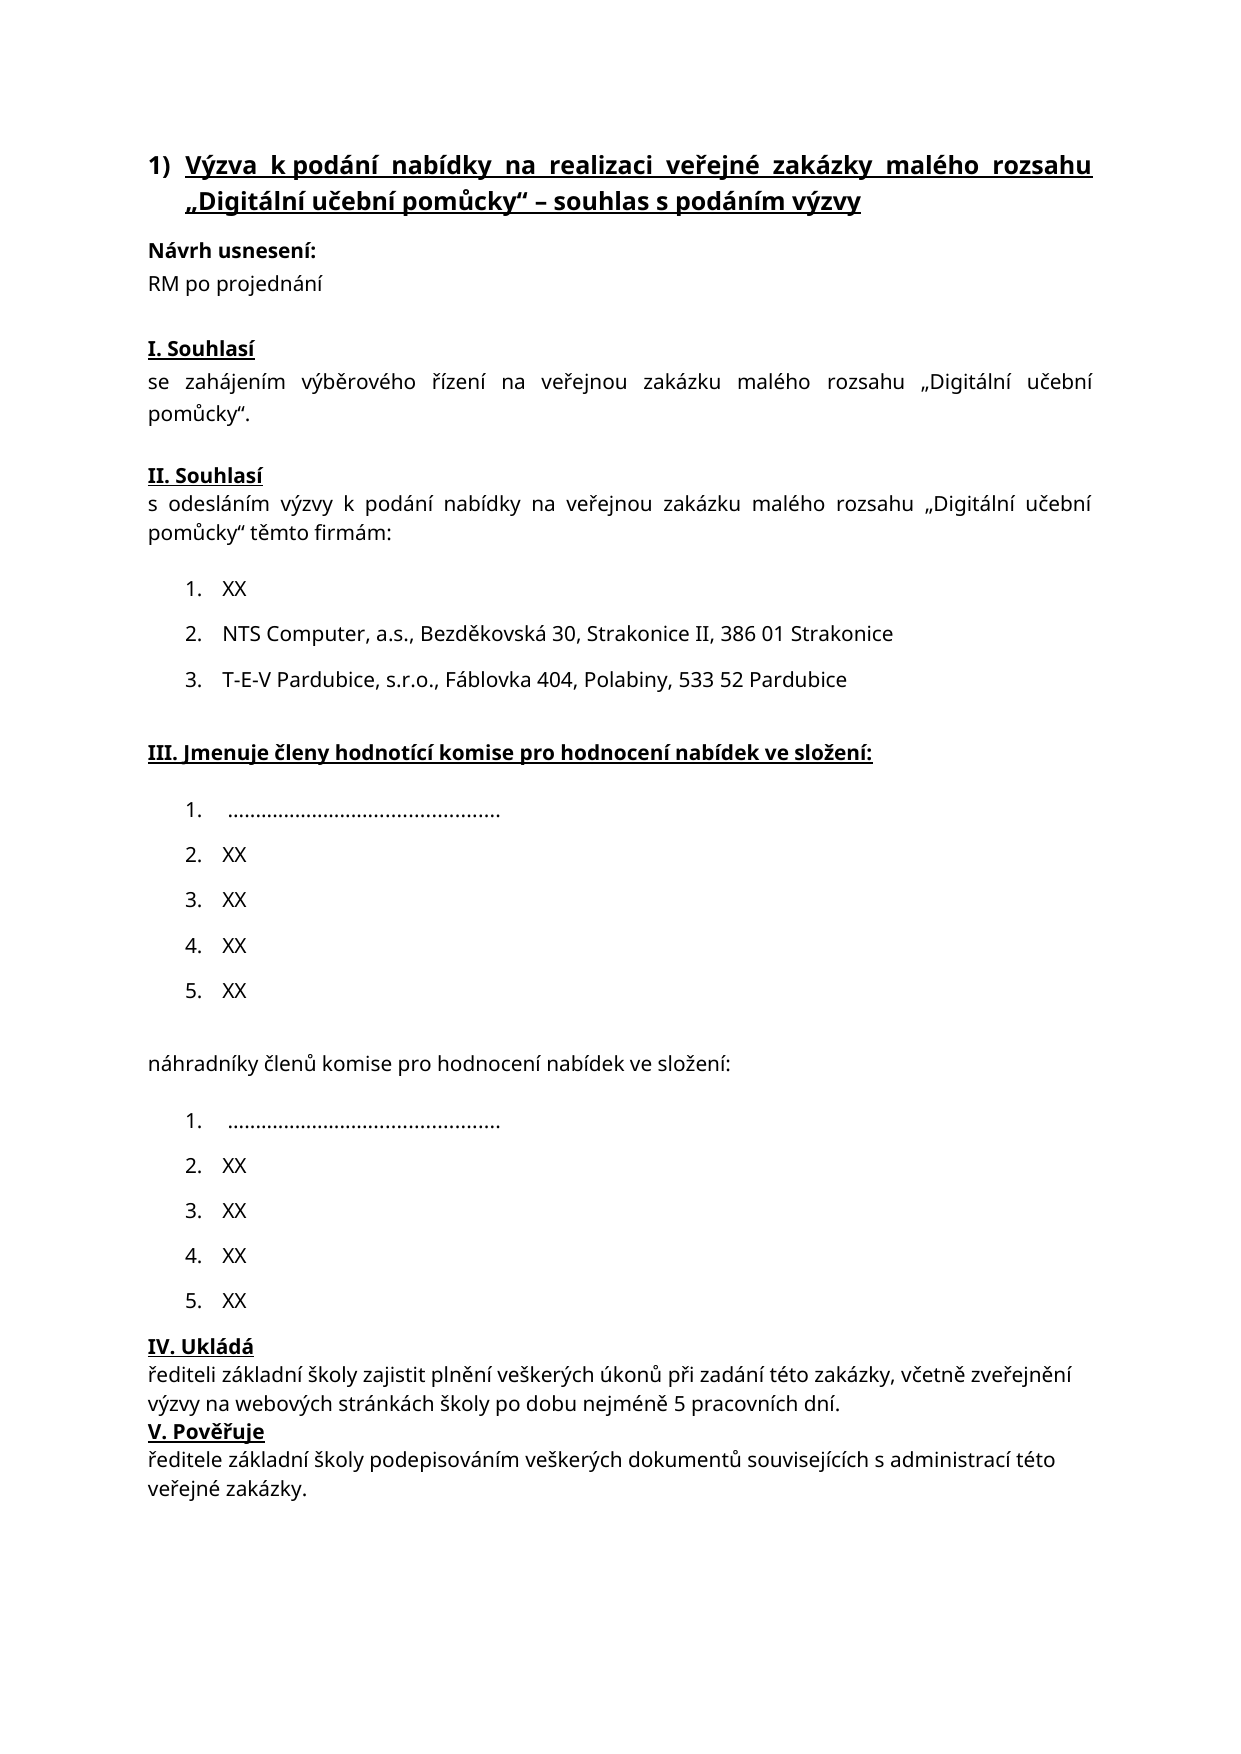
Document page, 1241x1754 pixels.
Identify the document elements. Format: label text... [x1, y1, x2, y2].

list XX [185, 931, 1093, 959]
text s odesláním výzvy k podání nabídky na veřejnou zakázku malého rozsahu „Digitální učební pomůcky“ těmto firmám: [148, 489, 1093, 546]
text ředitele základní školy podepisováním veškerých dokumentů souvisejících s administrací této veřejné zakázky. [148, 1446, 1093, 1502]
text Návrh usnesení: [148, 236, 1093, 265]
list T-E-V Pardubice, s.r.o., Fáblovka 404, Polabiny, 533 52 Pardubice [185, 665, 1093, 693]
list XX [185, 841, 1093, 869]
subtitle II. Souhlasí [148, 461, 1093, 489]
list Výzva k podání nabídky na realizaci veřejné zakázky malého rozsahu „Digitální učební pomůcky“ – souhlas s podáním výzvy [148, 148, 1093, 218]
subtitle III. Jmenuje členy hodnotící komise pro hodnocení nabídek ve složení: [148, 738, 1093, 767]
subtitle IV. Ukládá [148, 1332, 1093, 1360]
list XX [185, 574, 1093, 603]
list NTS Computer, a.s., Bezděkovská 30, Strakonice II, 386 01 Strakonice [185, 619, 1093, 648]
subtitle V. Pověřuje [148, 1417, 1093, 1446]
subtitle I. Souhlasí [148, 334, 1093, 363]
text RM po projednání [148, 269, 1093, 297]
list XX [185, 1196, 1093, 1225]
list XX [185, 1287, 1093, 1315]
list XX [185, 886, 1093, 914]
list XX [185, 1242, 1093, 1270]
list XX [185, 976, 1093, 1004]
text se zahájením výběrového řízení na veřejnou zakázku malého rozsahu „Digitální učební pomůcky“. [148, 367, 1093, 428]
text řediteli základní školy zajistit plnění veškerých úkonů při zadání této zakázky, včetně zveřejnění výzvy na webových stránkách školy po dobu nejméně 5 pracovních dní. [148, 1360, 1093, 1417]
list XX [185, 1151, 1093, 1180]
text náhradníky členů komise pro hodnocení nabídek ve složení: [148, 1049, 1093, 1078]
